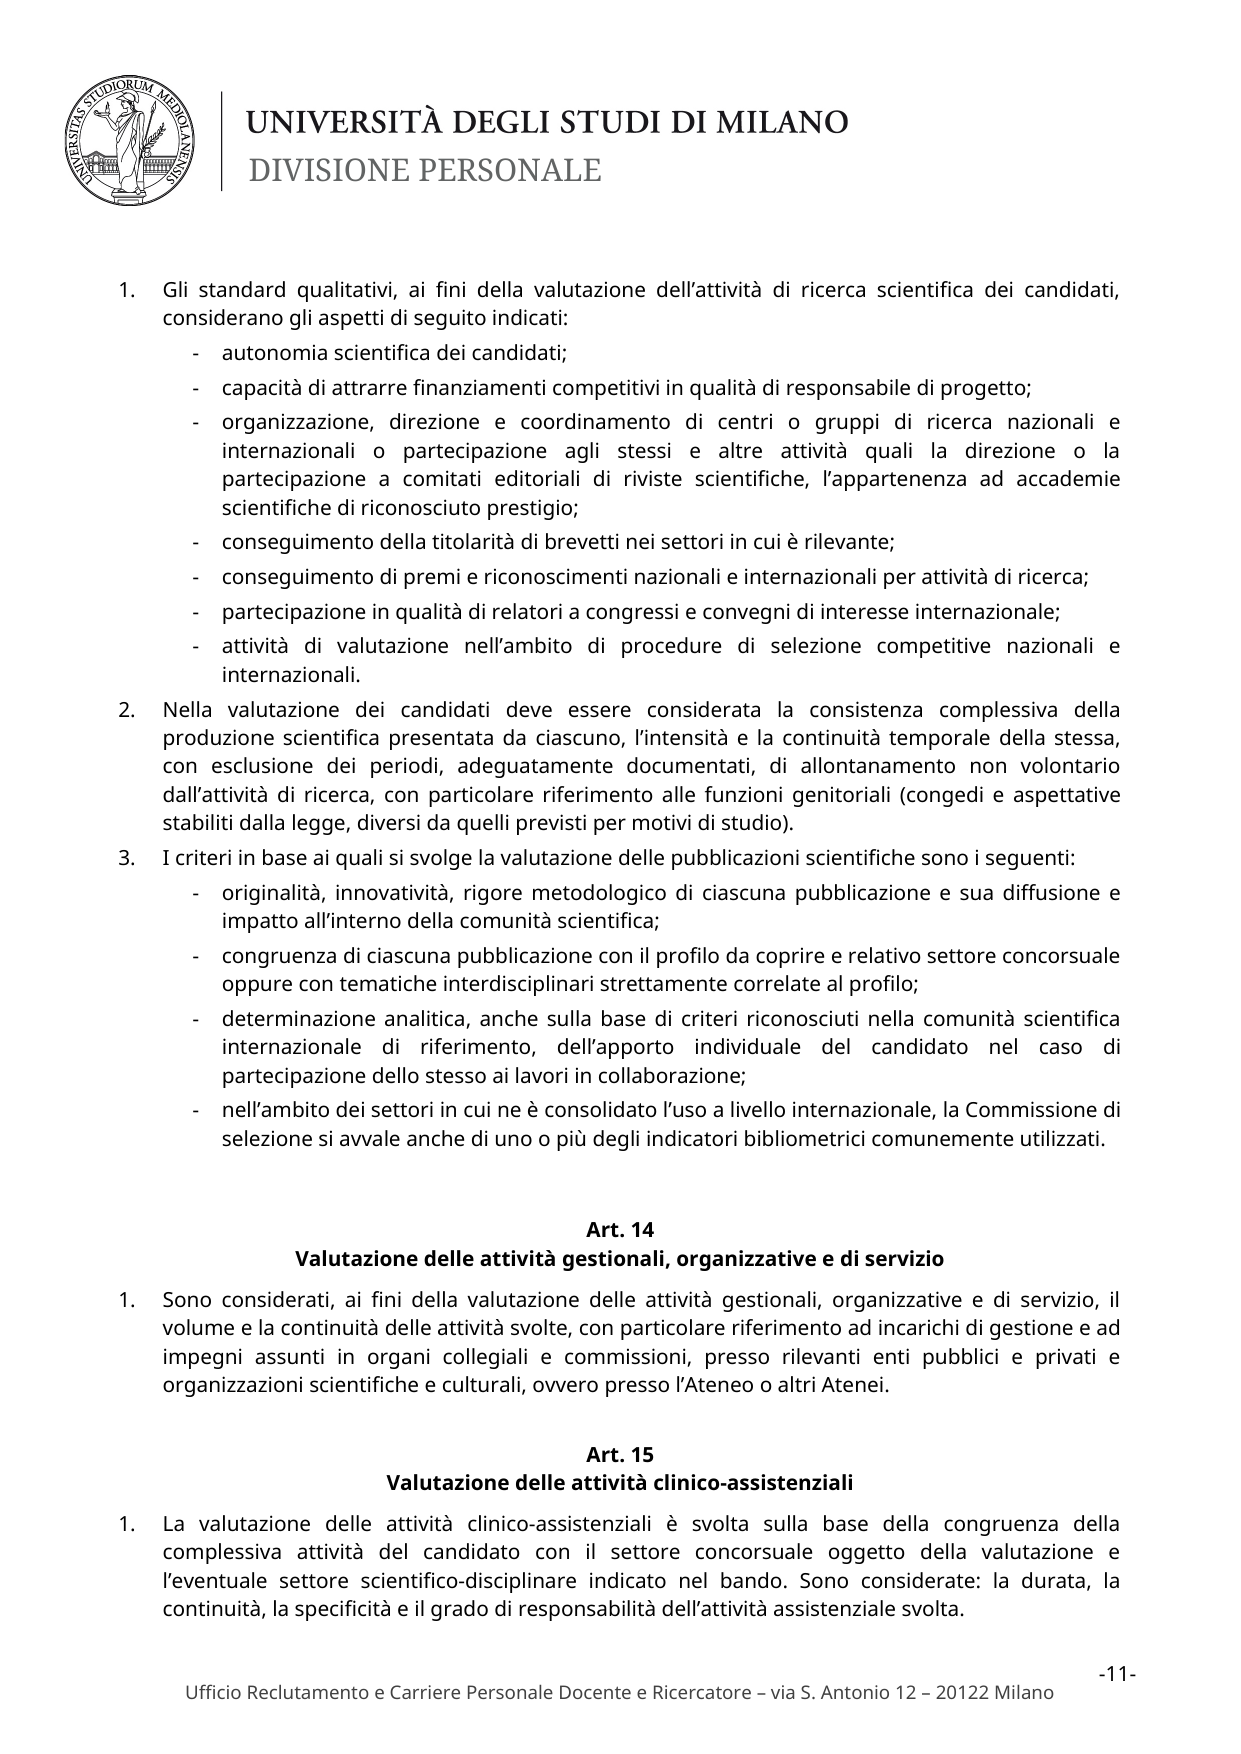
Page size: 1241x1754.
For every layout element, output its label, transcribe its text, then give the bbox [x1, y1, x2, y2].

list originalità, innovatività, rigore metodologico di ciascuna pubblicazione e sua diffusione e impatto all’interno della comunità scientifica; [192, 878, 1122, 935]
list nell’ambito dei settori in cui ne è consolidato l’uso a livello internazionale, la Commissione di selezione si avvale anche di uno o più degli indicatori bibliometrici comunemente utilizzati. [192, 1096, 1122, 1152]
text Art. 15 [118, 1440, 1122, 1468]
list conseguimento della titolarità di brevetti nei settori in cui è rilevante; [192, 527, 1122, 556]
list autonomia scientifica dei candidati; [192, 338, 1122, 367]
list capacità di attrarre finanziamenti competitivi in qualità di responsabile di progetto; [192, 373, 1122, 401]
list partecipazione in qualità di relatori a congressi e convegni di interesse internazionale; [192, 597, 1122, 625]
picture [64, 75, 848, 206]
list Gli standard qualitativi, ai fini della valutazione dell’attività di ricerca scientifica dei candidati, considerano gli aspetti di seguito indicati: [118, 275, 1122, 332]
list organizzazione, direzione e coordinamento di centri o gruppi di ricerca nazionali e internazionali o partecipazione agli stessi e altre attività quali la direzione o la partecipazione a comitati editoriali di riviste scientifiche, l’appartenenza ad accademie scientifiche di riconosciuto prestigio; [192, 407, 1122, 521]
text Valutazione delle attività gestionali, organizzative e di servizio [118, 1244, 1122, 1272]
list conseguimento di premi e riconoscimenti nazionali e internazionali per attività di ricerca; [192, 562, 1122, 591]
list Nella valutazione dei candidati deve essere considerata la consistenza complessiva della produzione scientifica presentata da ciascuno, l’intensità e la continuità temporale della stessa, con esclusione dei periodi, adeguatamente documentati, di allontanamento non volontario dall’attività di ricerca, con particolare riferimento alle funzioni genitoriali (congedi e aspettative stabiliti dalla legge, diversi da quelli previsti per motivi di studio). [118, 695, 1122, 837]
list attività di valutazione nell’ambito di procedure di selezione competitive nazionali e internazionali. [192, 632, 1122, 688]
list determinazione analitica, anche sulla base di criteri riconosciuti nella comunità scientifica internazionale di riferimento, dell’apporto individuale del candidato nel caso di partecipazione dello stesso ai lavori in collaborazione; [192, 1004, 1122, 1089]
list congruenza di ciascuna pubblicazione con il profilo da coprire e relativo settore concorsuale oppure con tematiche interdisciplinari strettamente correlate al profilo; [192, 941, 1122, 998]
list I criteri in base ai quali si svolge la valutazione delle pubblicazioni scientifiche sono i seguenti: [118, 843, 1122, 872]
text Valutazione delle attività clinico-assistenziali [118, 1468, 1122, 1497]
list Sono considerati, ai fini della valutazione delle attività gestionali, organizzative e di servizio, il volume e la continuità delle attività svolte, con particolare riferimento ad incarichi di gestione e ad impegni assunti in organi collegiali e commissioni, presso rilevanti enti pubblici e privati e organizzazioni scientifiche e culturali, ovvero presso l’Ateneo o altri Atenei. [118, 1285, 1122, 1399]
text Art. 14 [118, 1216, 1122, 1244]
list La valutazione delle attività clinico-assistenziali è svolta sulla base della congruenza della complessiva attività del candidato con il settore concorsuale oggetto della valutazione e l’eventuale settore scientifico-disciplinare indicato nel bando. Sono considerate: la durata, la continuità, la specificità e il grado di responsabilità dell’attività assistenziale svolta. [118, 1509, 1122, 1623]
